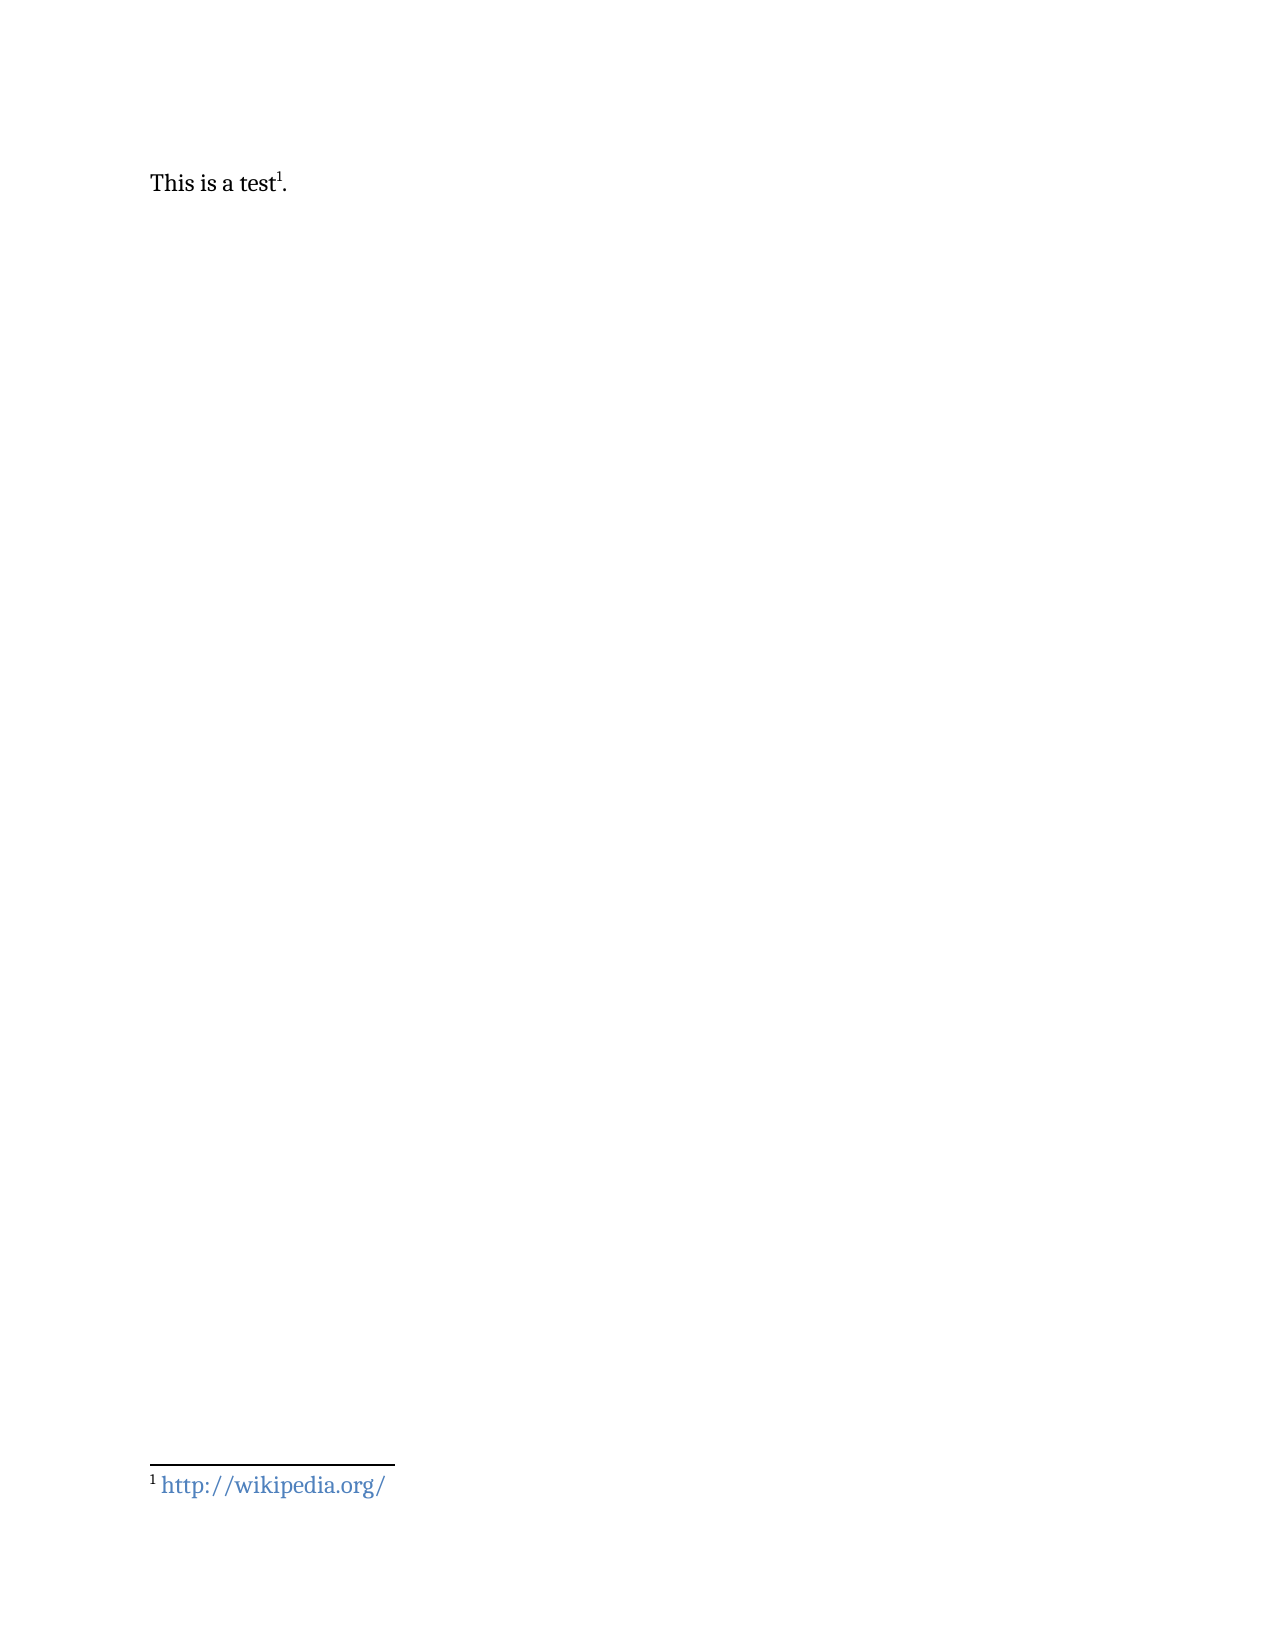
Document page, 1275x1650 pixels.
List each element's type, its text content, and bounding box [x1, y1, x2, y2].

text This is a test. [150, 169, 1125, 197]
